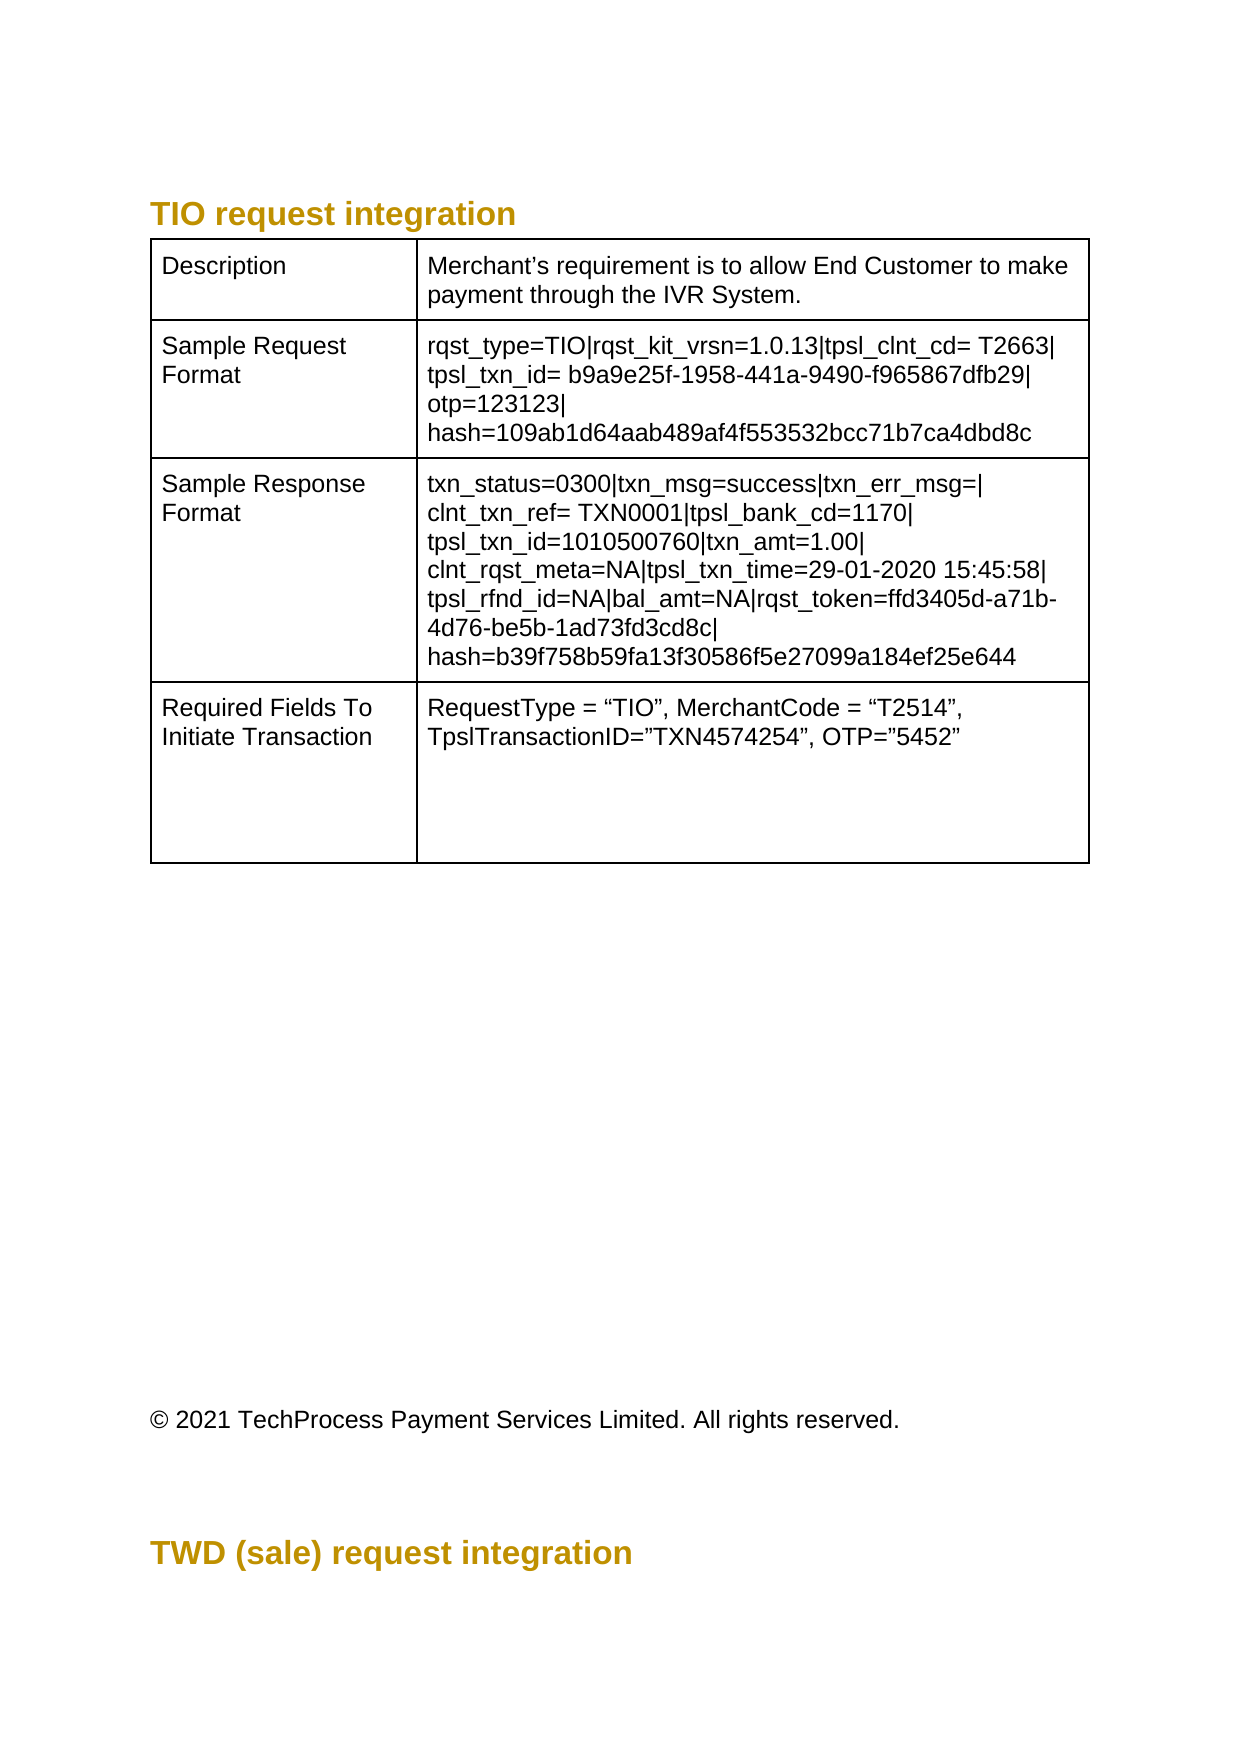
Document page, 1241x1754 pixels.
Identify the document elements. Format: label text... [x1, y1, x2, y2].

table_header Merchant’s requirement is to allow End Customer to make payment through the IVR System. [418, 240, 1088, 319]
text TIO request integration [150, 194, 1090, 233]
table_cell txn_status=0300|txn_msg=success|txn_err_msg=|clnt_txn_ref= TXN0001|tpsl_bank_cd=1170|tpsl_txn_id=1010500760|txn_amt=1.00|clnt_rqst_meta=NA|tpsl_txn_time=29-01-2020 15:45:58|tpsl_rfnd_id=NA|bal_amt=NA|rqst_token=ffd3405d-a71b-4d76-be5b-1ad73fd3cd8c|hash=b39f758b59fa13f30586f5e27099a184ef25e644 [418, 459, 1088, 681]
table_header Description [152, 240, 416, 319]
table_cell Sample Request Format [152, 321, 416, 457]
text © 2021 TechProcess Payment Services Limited. All rights reserved. [150, 1405, 1090, 1434]
table_cell RequestType = “TIO”, MerchantCode = “T2514”, TpslTransactionID=”TXN4574254”, OTP=”5452” [418, 683, 1088, 862]
text TWD (sale) request integration [150, 1533, 1090, 1571]
table_cell rqst_type=TIO|rqst_kit_vrsn=1.0.13|tpsl_clnt_cd= T2663|tpsl_txn_id= b9a9e25f-1958-441a-9490-f965867dfb29|otp=123123|hash=109ab1d64aab489af4f553532bcc71b7ca4dbd8c [418, 321, 1088, 457]
table_cell Required Fields To Initiate Transaction [152, 683, 416, 862]
table_cell Sample Response Format [152, 459, 416, 681]
